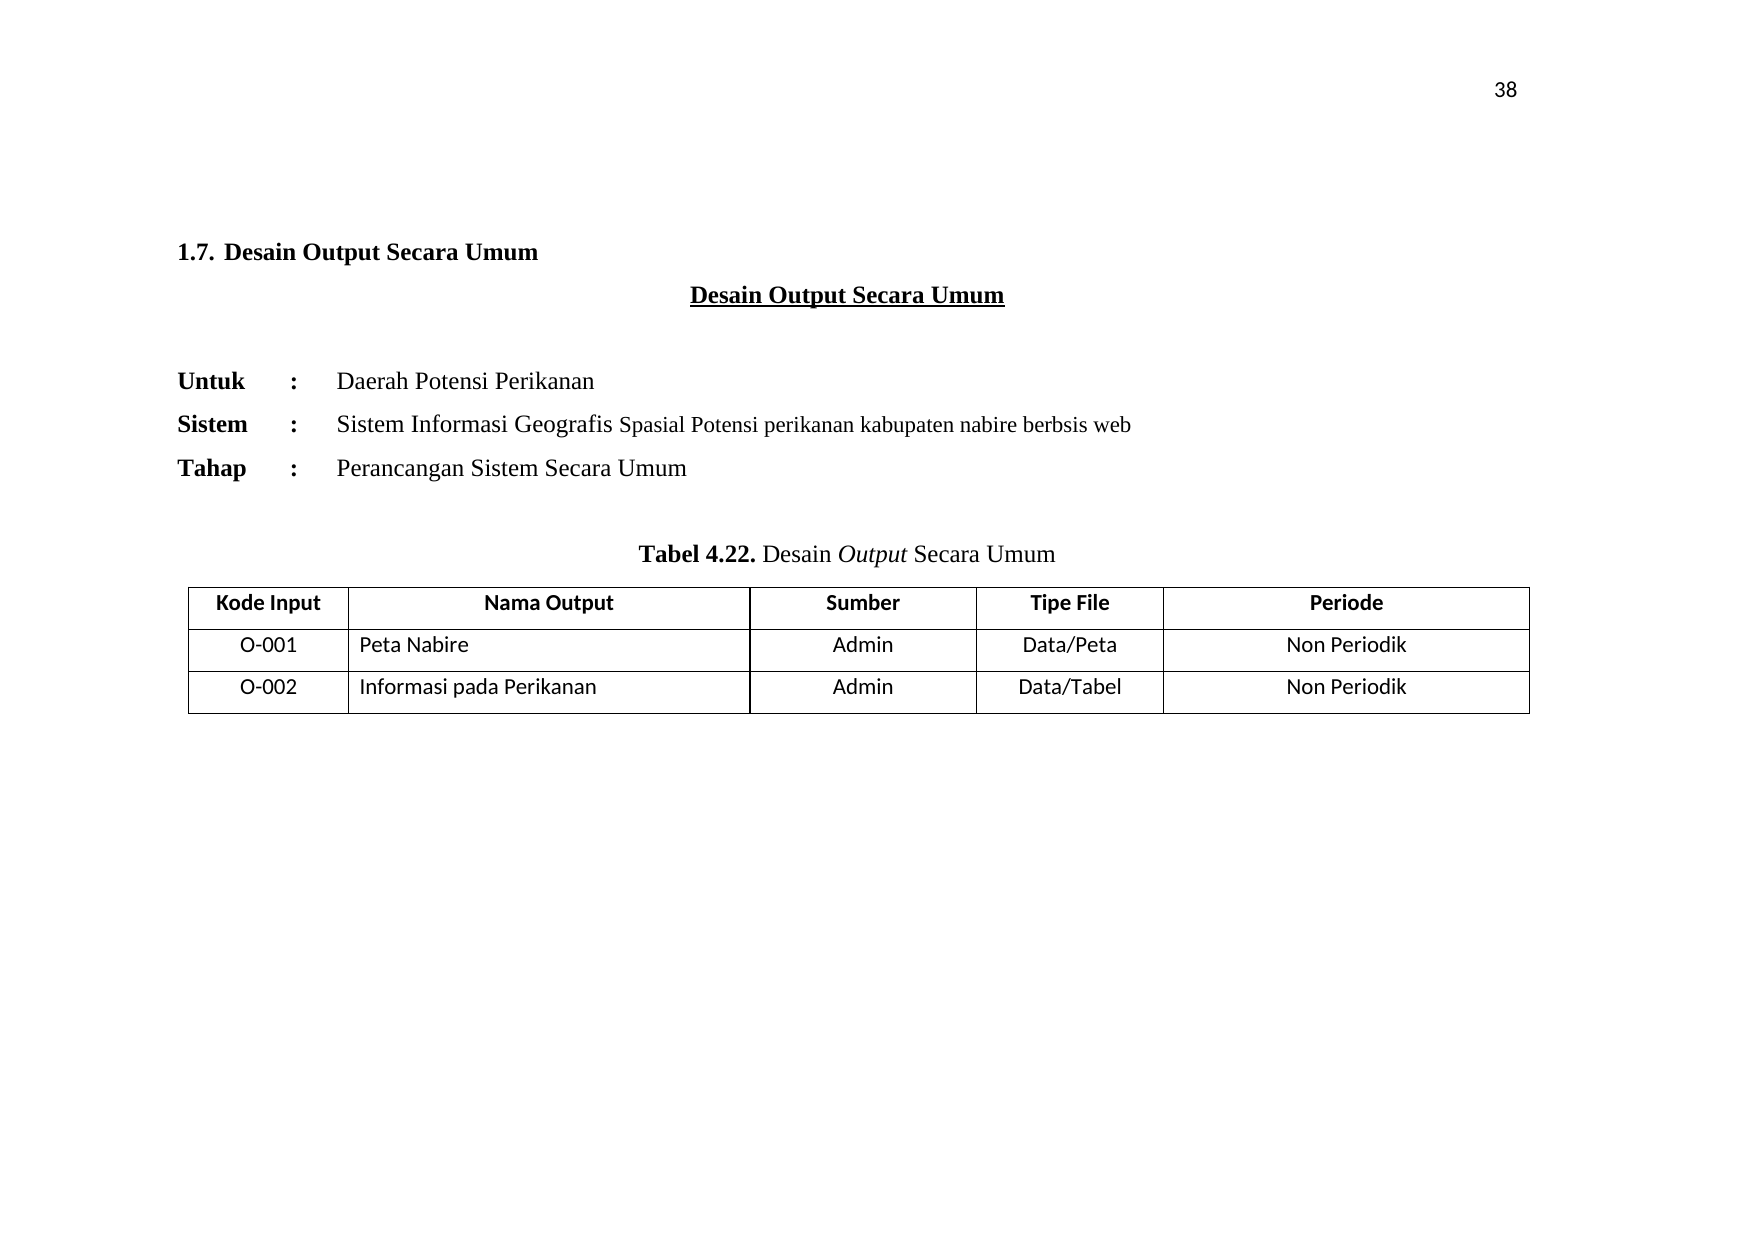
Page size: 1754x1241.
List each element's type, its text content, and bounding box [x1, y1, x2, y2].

text Tahap : Perancangan Sistem Secara Umum [177, 453, 1517, 481]
table_cell Data/Peta [977, 630, 1163, 671]
table_header Kode Input [189, 588, 348, 629]
text Sistem : Sistem Informasi Geografis Spasial Potensi perikanan kabupaten nabire berbsis web [177, 409, 1517, 438]
table_header Nama Output [349, 588, 749, 629]
table_cell Admin [751, 672, 976, 713]
text Untuk : Daerah Potensi Perikanan [177, 366, 1517, 395]
table_cell Peta Nabire [349, 630, 749, 671]
table_header Periode [1164, 588, 1529, 629]
table_cell O-001 [189, 630, 348, 671]
table_cell Admin [751, 630, 976, 671]
text Tabel 4.22. Desain Output Secara Umum [177, 539, 1517, 568]
list Desain Output Secara Umum [177, 237, 1517, 266]
table_cell Non Periodik [1164, 672, 1529, 713]
table_cell Non Periodik [1164, 630, 1529, 671]
table_cell O-002 [189, 672, 348, 713]
table_cell Data/Tabel [977, 672, 1163, 713]
text Desain Output Secara Umum [177, 280, 1517, 309]
table_header Tipe File [977, 588, 1163, 629]
table_header Sumber [751, 588, 976, 629]
table_cell Informasi pada Perikanan [349, 672, 749, 713]
